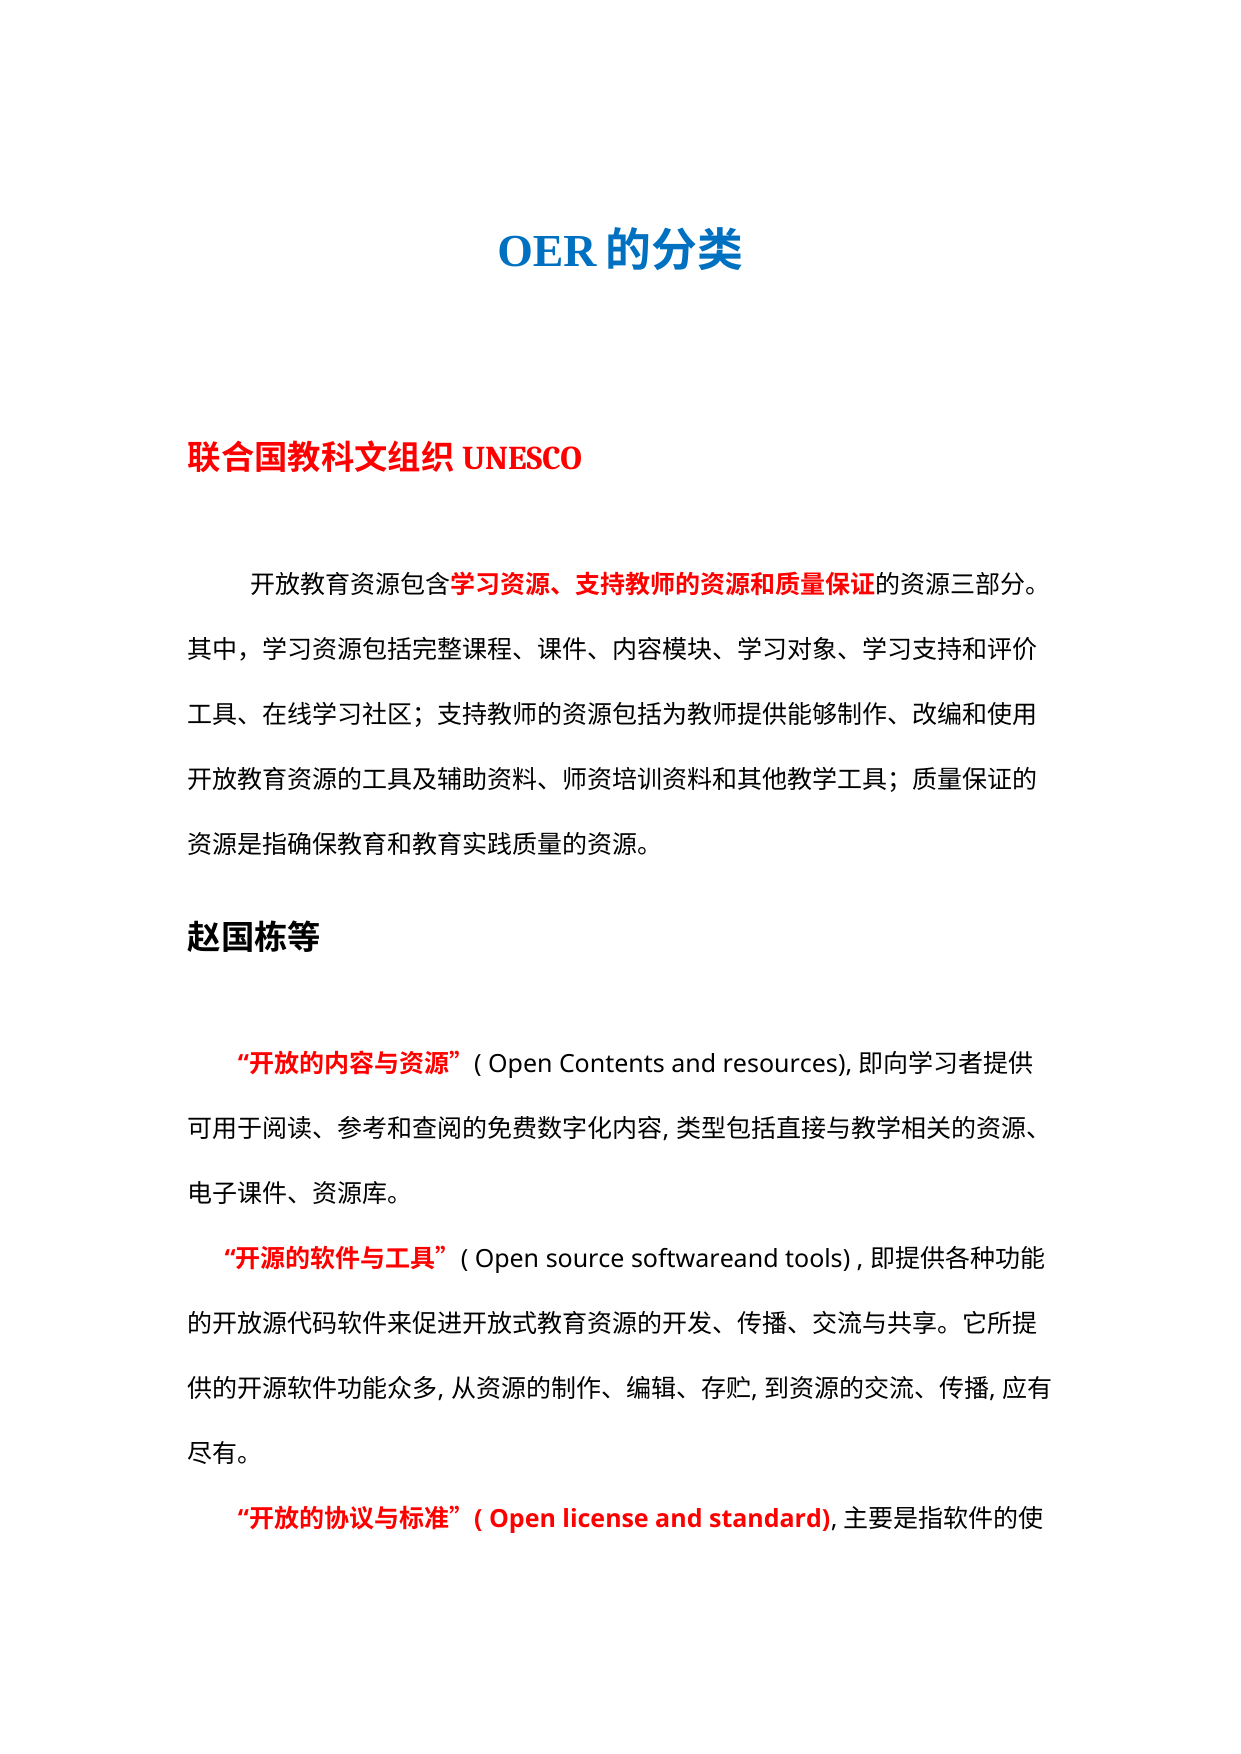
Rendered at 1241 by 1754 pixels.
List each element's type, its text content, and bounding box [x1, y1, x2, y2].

subtitle OER的分类 [187, 197, 1053, 295]
subtitle 联合国教科文组织 UNESCO [187, 423, 1053, 488]
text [187, 1484, 1053, 1549]
text 开放教育资源包含学习资源、支持教师的资源和质量保证的资源三部分。其中，学习资源包括完整课程、课件、内容模块、学习对象、学习支持和评价工具、在线学习社区；支持教师的资源包括为教师提供能够制作、改编和使用开放教育资源的工具及辅助资料、师资培训资料和其他教学工具；质量保证的资源是指确保教育和教育实践质量的资源。 [187, 550, 1053, 875]
text “开放的内容与资源”( Open Contents and resources), 即向学习者提供可用于阅读、参考和查阅的免费数字化内容, 类型包括直接与教学相关的资源、电子课件、资源库。 [187, 1029, 1053, 1224]
text “开源的软件与工具”( Open source softwareand tools) , 即提供各种功能的开放源代码软件来促进开放式教育资源的开发、传播、交流与共享。它所提供的开源软件功能众多, 从资源的制作、编辑、存贮, 到资源的交流、传播, 应有尽有。 [187, 1224, 1053, 1484]
subtitle 赵国栋等 [187, 902, 1053, 967]
